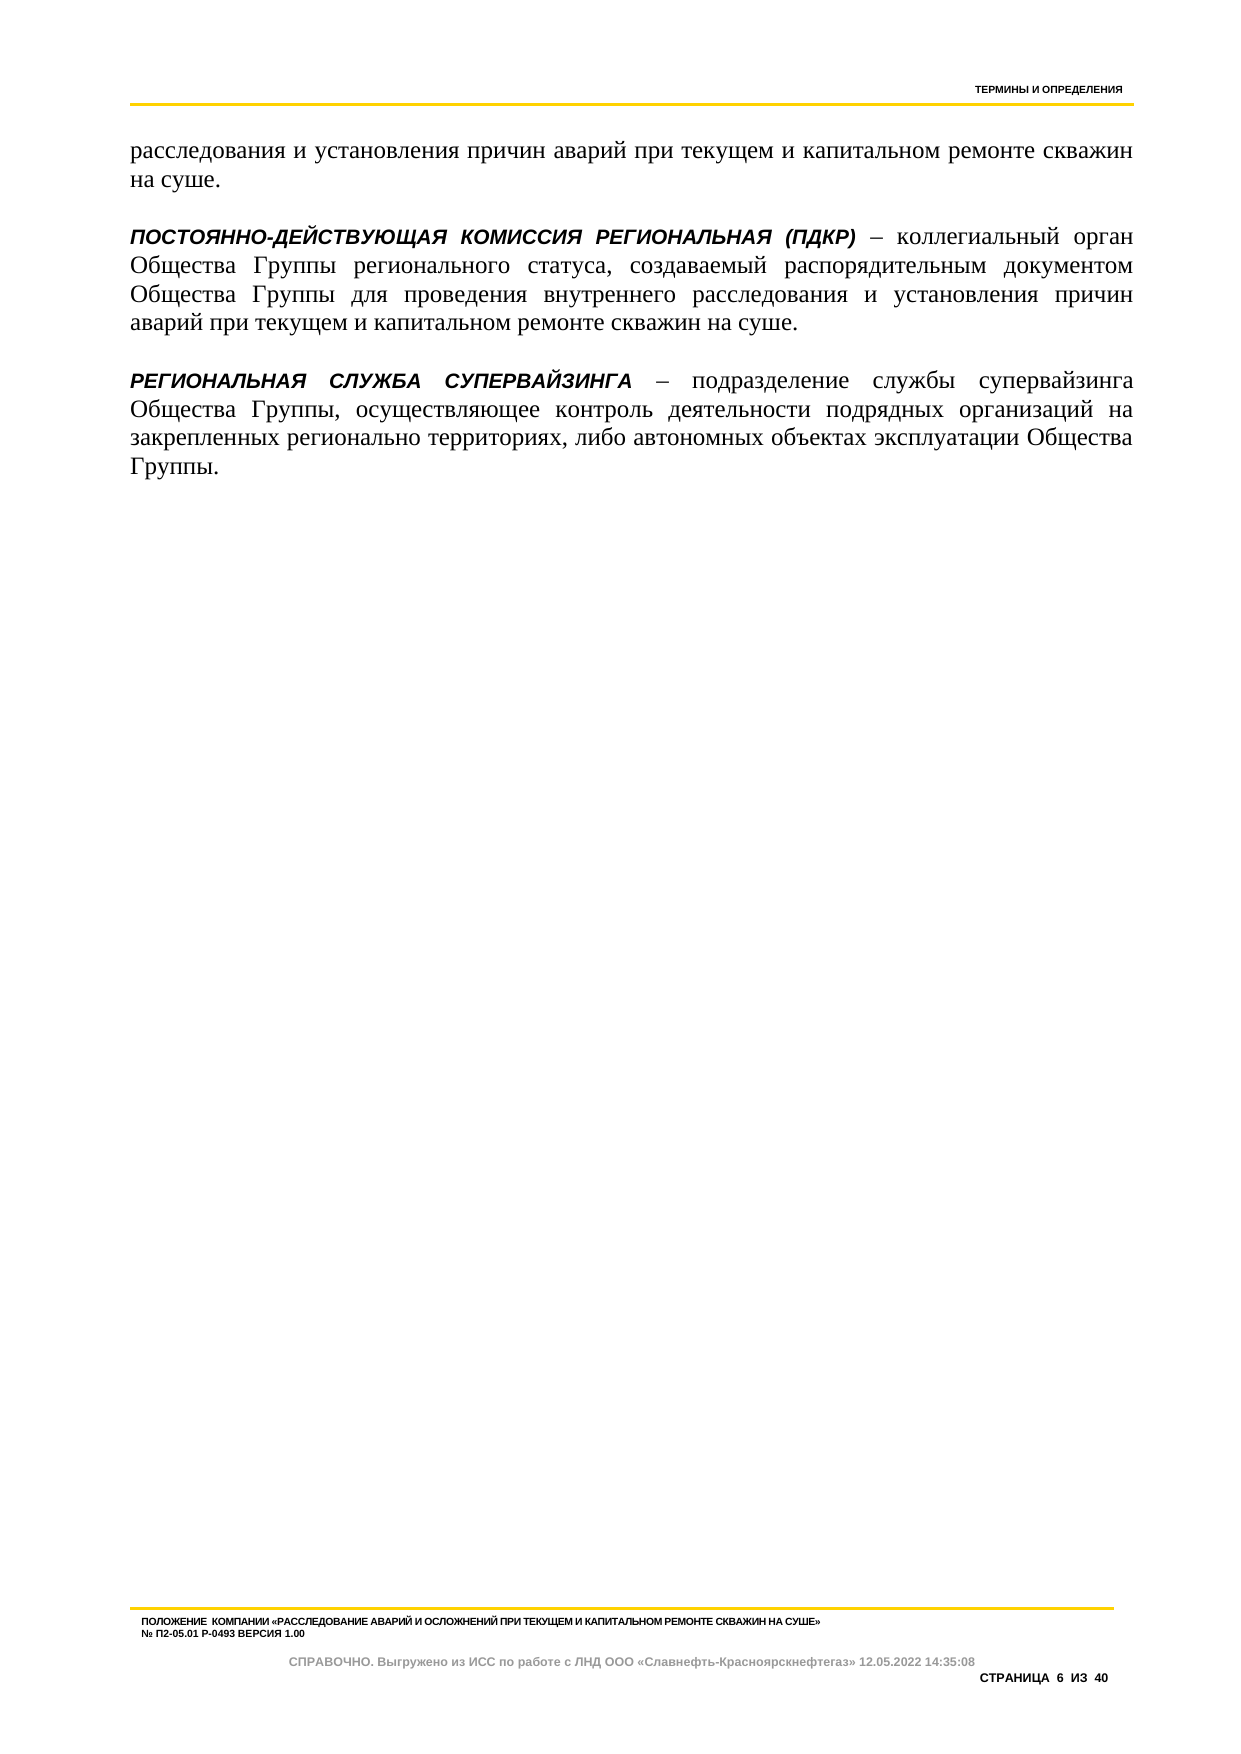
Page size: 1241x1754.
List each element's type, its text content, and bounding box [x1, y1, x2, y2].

text ПОСТОЯННО-ДЕЙСТВУЮЩАЯ КОМИССИЯ РЕГИОНАЛЬНАЯ (ПДКР) – коллегиальный орган Общества Группы регионального статуса, создаваемый распорядительным документом Общества Группы для проведения внутреннего расследования и установления причин аварий при текущем и капитальном ремонте скважин на суше. [130, 221, 1134, 336]
text Региональная служба супервайзинга – подразделение службы супервайзинга Общества Группы, осуществляющее контроль деятельности подрядных организаций на закрепленных регионально территориях, либо автономных объектах эксплуатации Общества Группы. [130, 365, 1134, 480]
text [130, 135, 1134, 192]
